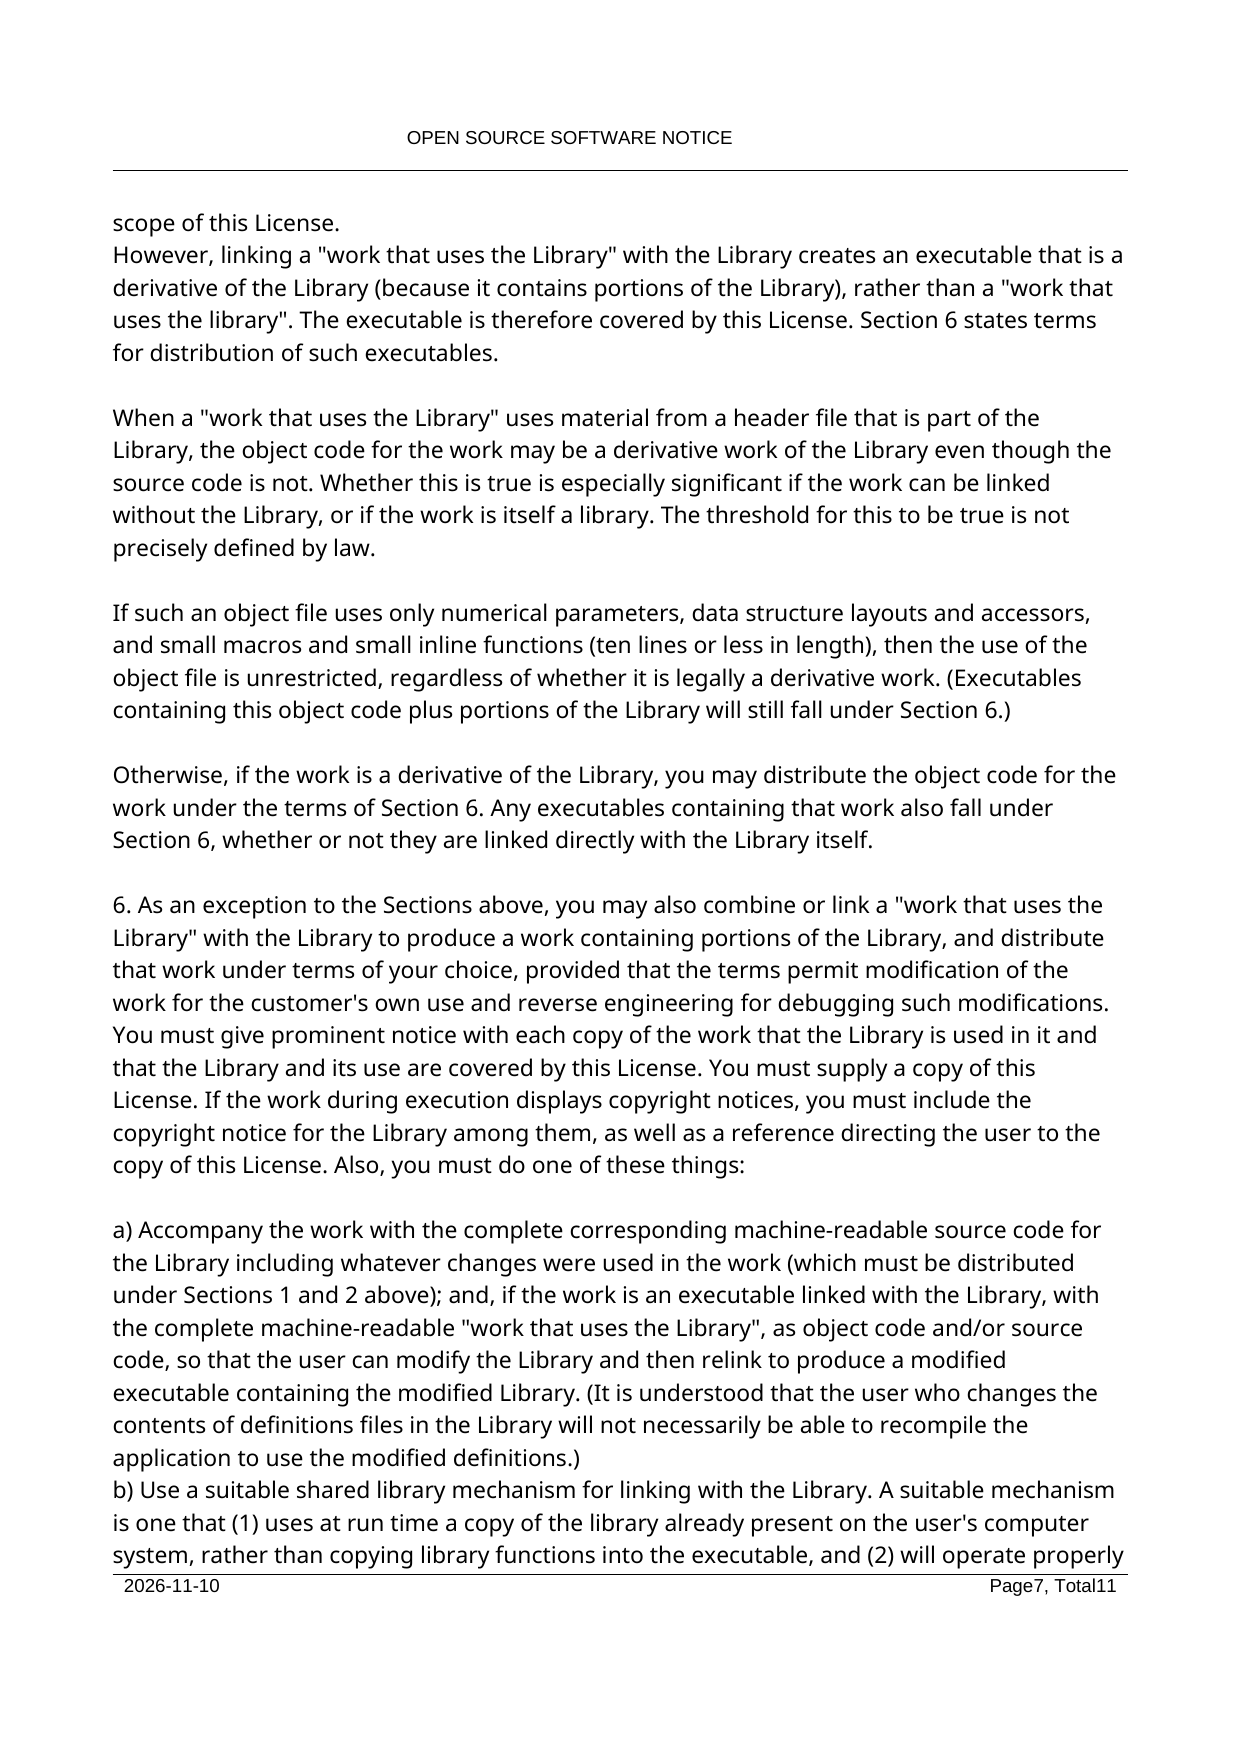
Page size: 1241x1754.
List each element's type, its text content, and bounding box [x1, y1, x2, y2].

text a) Accompany the work with the complete corresponding machine-readable source code for the Library including whatever changes were used in the work (which must be distributed under Sections 1 and 2 above); and, if the work is an executable linked with the Library, with the complete machine-readable "work that uses the Library", as object code and/or source code, so that the user can modify the Library and then relink to produce a modified executable containing the modified Library. (It is understood that the user who changes the contents of definitions files in the Library will not necessarily be able to recompile the application to use the modified definitions.) [112, 1214, 1128, 1474]
text If such an object file uses only numerical parameters, data structure layouts and accessors, and small macros and small inline functions (ten lines or less in length), then the use of the object file is unrestricted, regardless of whether it is legally a derivative work. (Executables containing this object code plus portions of the Library will still fall under Section 6.) [112, 596, 1128, 726]
text You must give prominent notice with each copy of the work that the Library is used in it and that the Library and its use are covered by this License. You must supply a copy of this License. If the work during execution displays copyright notices, you must include the copyright notice for the Library among them, as well as a reference directing the user to the copy of this License. Also, you must do one of these things: [112, 1019, 1128, 1181]
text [112, 1474, 1128, 1571]
text Otherwise, if the work is a derivative of the Library, you may distribute the object code for the work under the terms of Section 6. Any executables containing that work also fall under Section 6, whether or not they are linked directly with the Library itself. [112, 759, 1128, 856]
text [112, 206, 1128, 239]
text When a "work that uses the Library" uses material from a header file that is part of the Library, the object code for the work may be a derivative work of the Library even though the source code is not. Whether this is true is especially significant if the work can be linked without the Library, or if the work is itself a library. The threshold for this to be true is not precisely defined by law. [112, 401, 1128, 564]
text However, linking a "work that uses the Library" with the Library creates an executable that is a derivative of the Library (because it contains portions of the Library), rather than a "work that uses the library". The executable is therefore covered by this License. Section 6 states terms for distribution of such executables. [112, 239, 1128, 369]
text 6. As an exception to the Sections above, you may also combine or link a "work that uses the Library" with the Library to produce a work containing portions of the Library, and distribute that work under terms of your choice, provided that the terms permit modification of the work for the customer's own use and reverse engineering for debugging such modifications. [112, 889, 1128, 1019]
